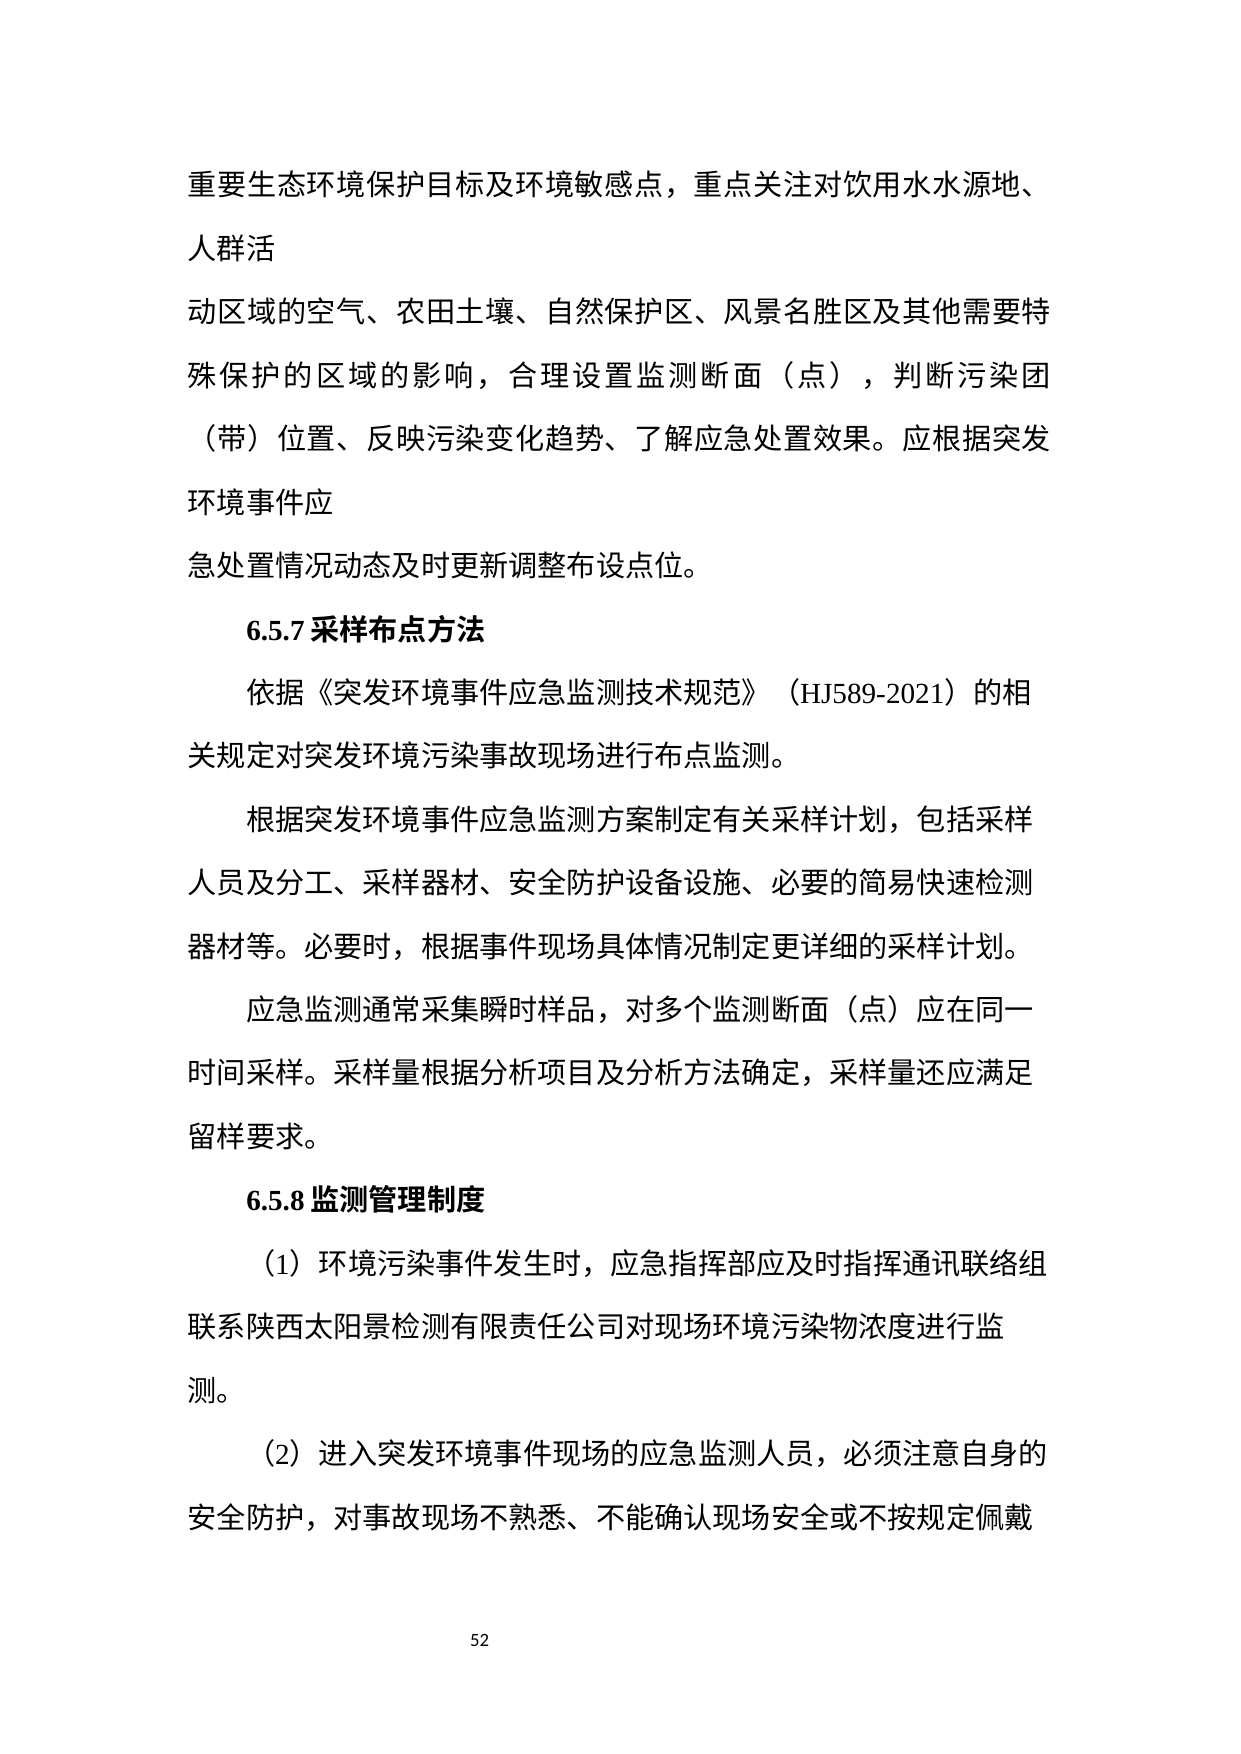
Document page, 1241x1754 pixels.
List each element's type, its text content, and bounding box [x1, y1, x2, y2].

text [187, 1431, 1053, 1536]
text 6.5.7采样布点方法 [187, 606, 1053, 648]
text （1）环境污染事件发生时，应急指挥部应及时指挥通讯联络组联系陕西太阳景检测有限责任公司对现场环境污染物浓度进行监测。 [187, 1240, 1053, 1409]
text 6.5.8监测管理制度 [187, 1177, 1053, 1219]
text 急处置情况动态及时更新调整布设点位。 [187, 543, 1053, 585]
text 根据突发环境事件应急监测方案制定有关采样计划，包括采样人员及分工、采样器材、安全防护设备设施、必要的简易快速检测器材等。必要时，根据事件现场具体情况制定更详细的采样计划。 [187, 796, 1053, 966]
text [187, 162, 1053, 268]
text 依据《突发环境事件应急监测技术规范》（HJ589-2021）的相关规定对突发环境污染事故现场进行布点监测。 [187, 669, 1053, 775]
text 应急监测通常采集瞬时样品，对多个监测断面（点）应在同一时间采样。采样量根据分析项目及分析方法确定，采样量还应满足留样要求。 [187, 987, 1053, 1156]
text 动区域的空气、农田土壤、自然保护区、风景名胜区及其他需要特殊保护的区域的影响，合理设置监测断面（点），判断污染团（带）位置、反映污染变化趋势、了解应急处置效果。应根据突发环境事件应 [187, 289, 1053, 521]
